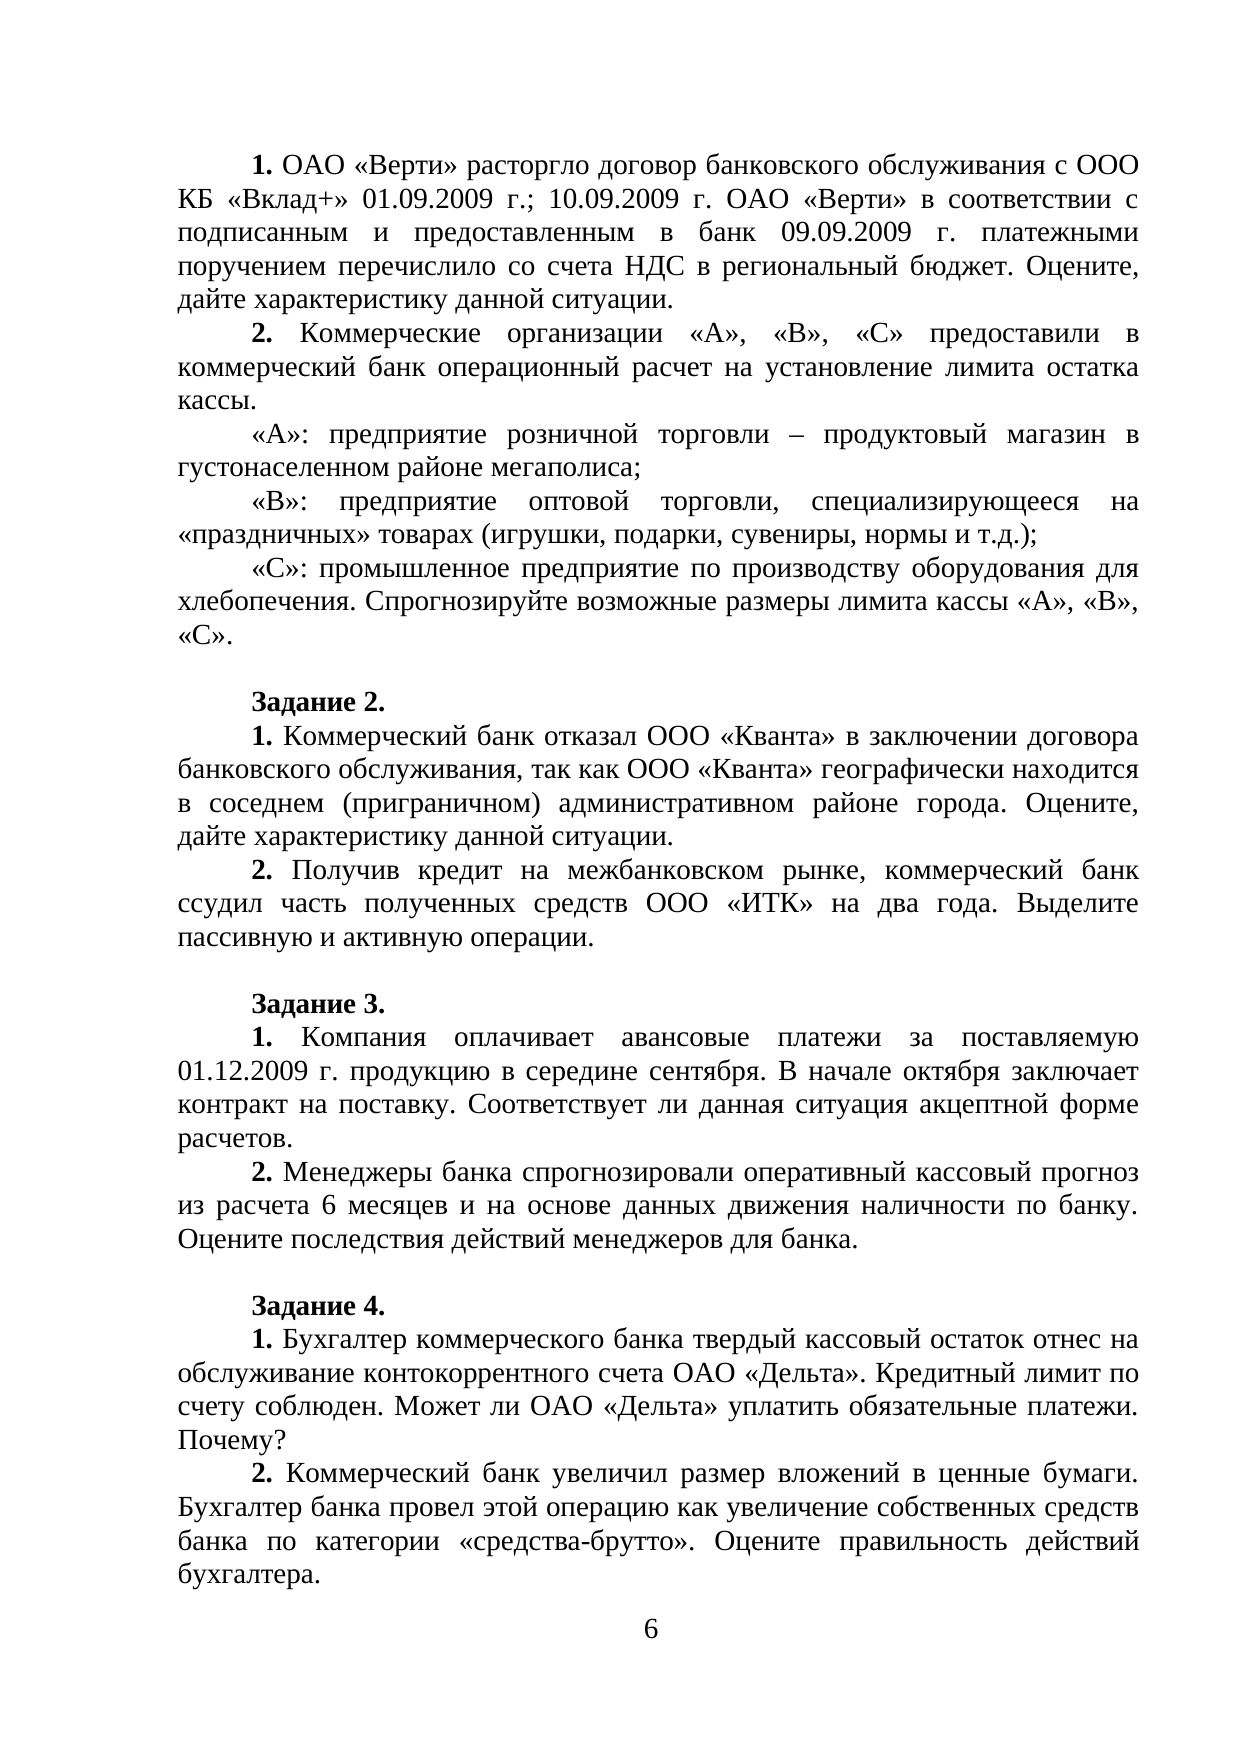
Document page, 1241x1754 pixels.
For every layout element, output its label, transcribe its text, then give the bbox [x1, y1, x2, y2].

text 1. Компания оплачивает авансовые платежи за поставляемую 01.12.2009 г. продукцию в середине сентября. В начале октября заключает контракт на поставку. Соответствует ли данная ситуация акцептной форме расчетов. [177, 1020, 1140, 1154]
text 2. Коммерческие организации «А», «В», «С» предоставили в коммерческий банк операционный расчет на установление лимита остатка кассы. [177, 315, 1140, 416]
text 2. Получив кредит на межбанковском рынке, коммерческий банк ссудил часть полученных средств ООО «ИТК» на два года. Выделите пассивную и активную операции. [177, 852, 1140, 953]
text Задание 3. [177, 986, 1140, 1020]
text 1. Бухгалтер коммерческого банка твердый кассовый остаток отнес на обслуживание контокоррентного счета ОАО «Дельта». Кредитный лимит по счету соблюден. Может ли ОАО «Дельта» уплатить обязательные платежи. Почему? [177, 1322, 1140, 1456]
text 1. Коммерческий банк отказал ООО «Кванта» в заключении договора банковского обслуживания, так как ООО «Кванта» географически находится в соседнем (приграничном) административном районе города. Оцените, дайте характеристику данной ситуации. [177, 718, 1140, 852]
text «А»: предприятие розничной торговли – продуктовый магазин в густонаселенном районе мегаполиса; [177, 416, 1140, 483]
text «С»: промышленное предприятие по производству оборудования для хлебопечения. Спрогнозируйте возможные размеры лимита кассы «А», «В», «С». [177, 550, 1140, 651]
text 1. ОАО «Верти» расторгло договор банковского обслуживания с ООО КБ «Вклад+» 01.09.2009 г.; 10.09.2009 г. ОАО «Верти» в соответствии с подписанным и предоставленным в банк 09.09.2009 г. платежными поручением перечислило со счета НДС в региональный бюджет. Оцените, дайте характеристику данной ситуации. [177, 148, 1140, 315]
text «В»: предприятие оптовой торговли, специализирующееся на «праздничных» товарах (игрушки, подарки, сувениры, нормы и т.д.); [177, 483, 1140, 550]
text 2. Коммерческий банк увеличил размер вложений в ценные бумаги. Бухгалтер банка провел этой операцию как увеличение собственных средств банка по категории «средства-брутто». Оцените правильность действий бухгалтера. [177, 1456, 1140, 1590]
text Задание 4. [177, 1288, 1140, 1322]
text 2. Менеджеры банка спрогнозировали оперативный кассовый прогноз из расчета 6 месяцев и на основе данных движения наличности по банку. Оцените последствия действий менеджеров для банка. [177, 1154, 1140, 1254]
text Задание 2. [177, 684, 1140, 718]
